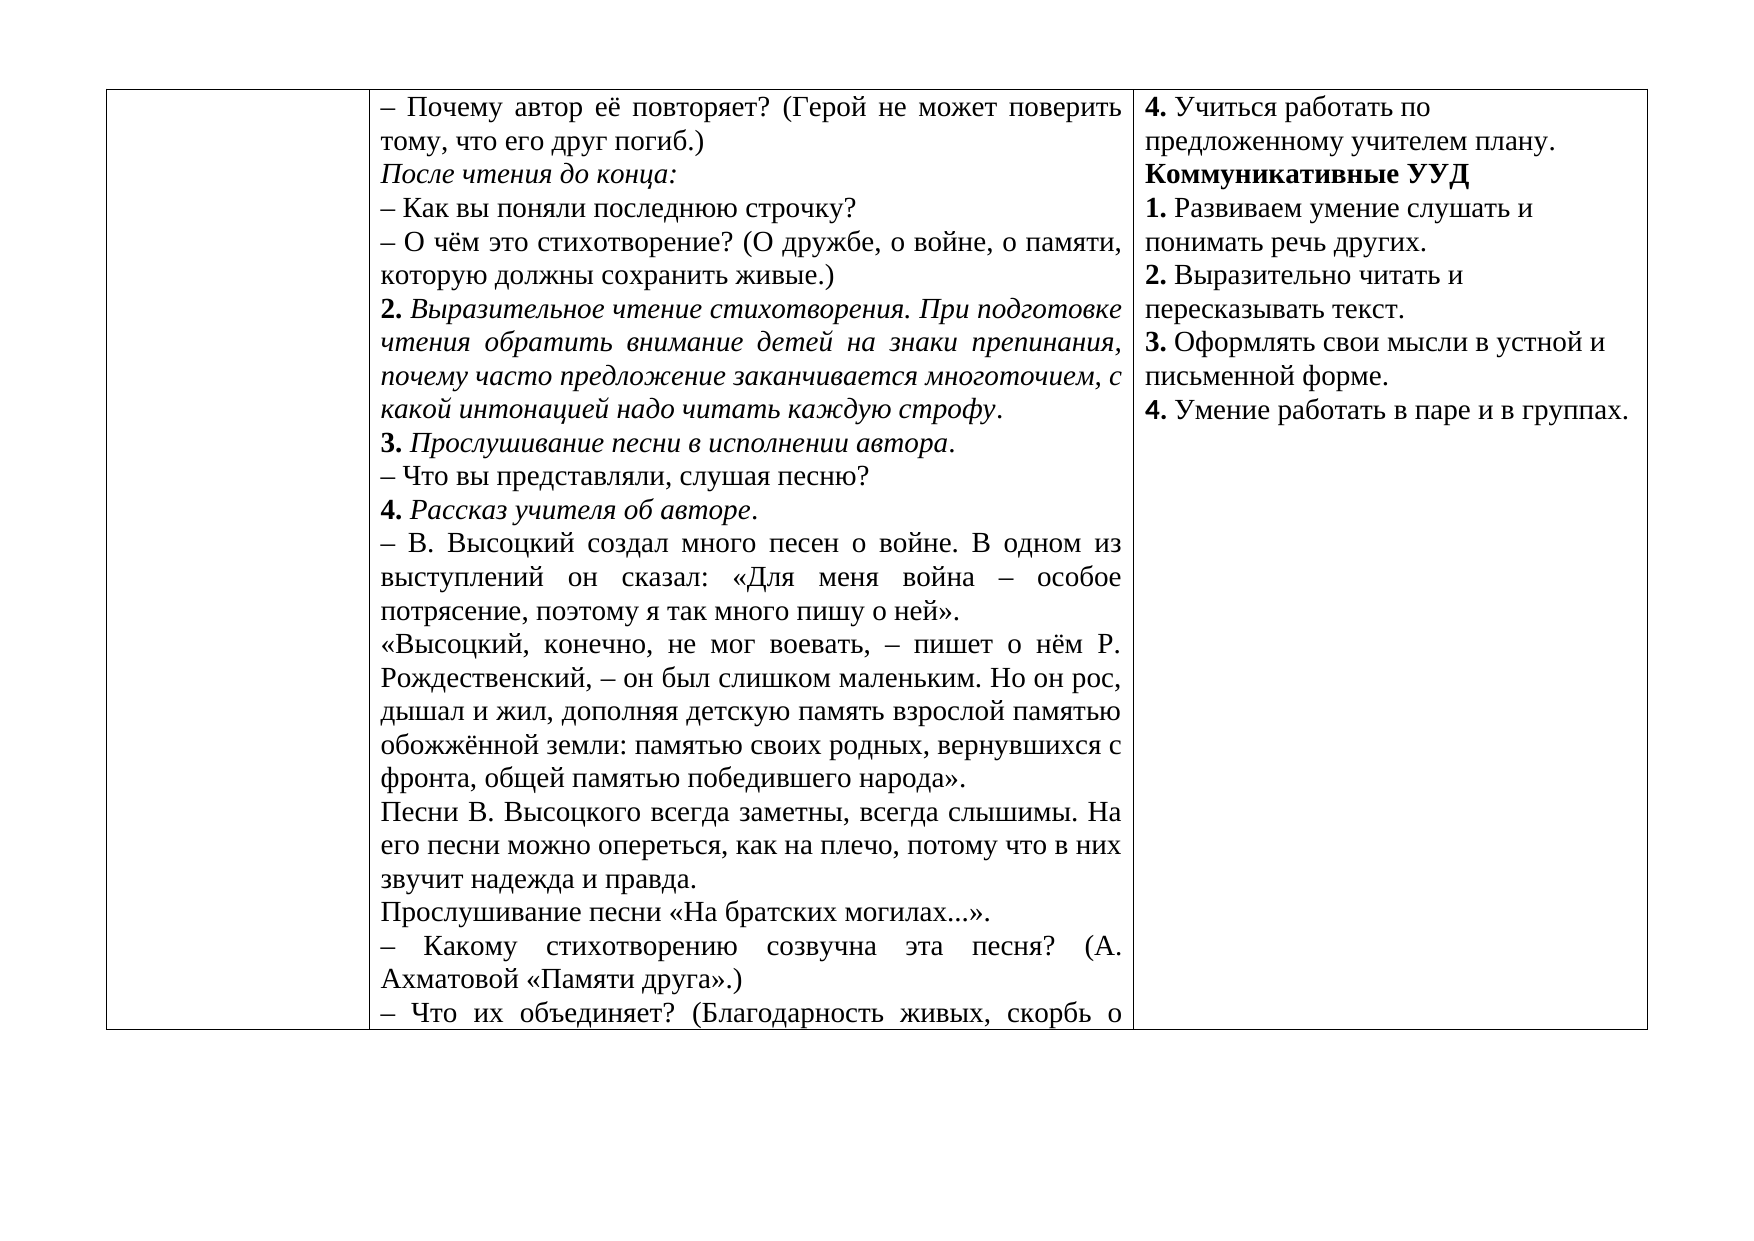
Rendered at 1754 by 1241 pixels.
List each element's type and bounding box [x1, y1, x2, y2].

table_cell [370, 90, 1133, 1029]
table_cell [1134, 90, 1647, 1029]
table_cell [107, 90, 369, 1029]
